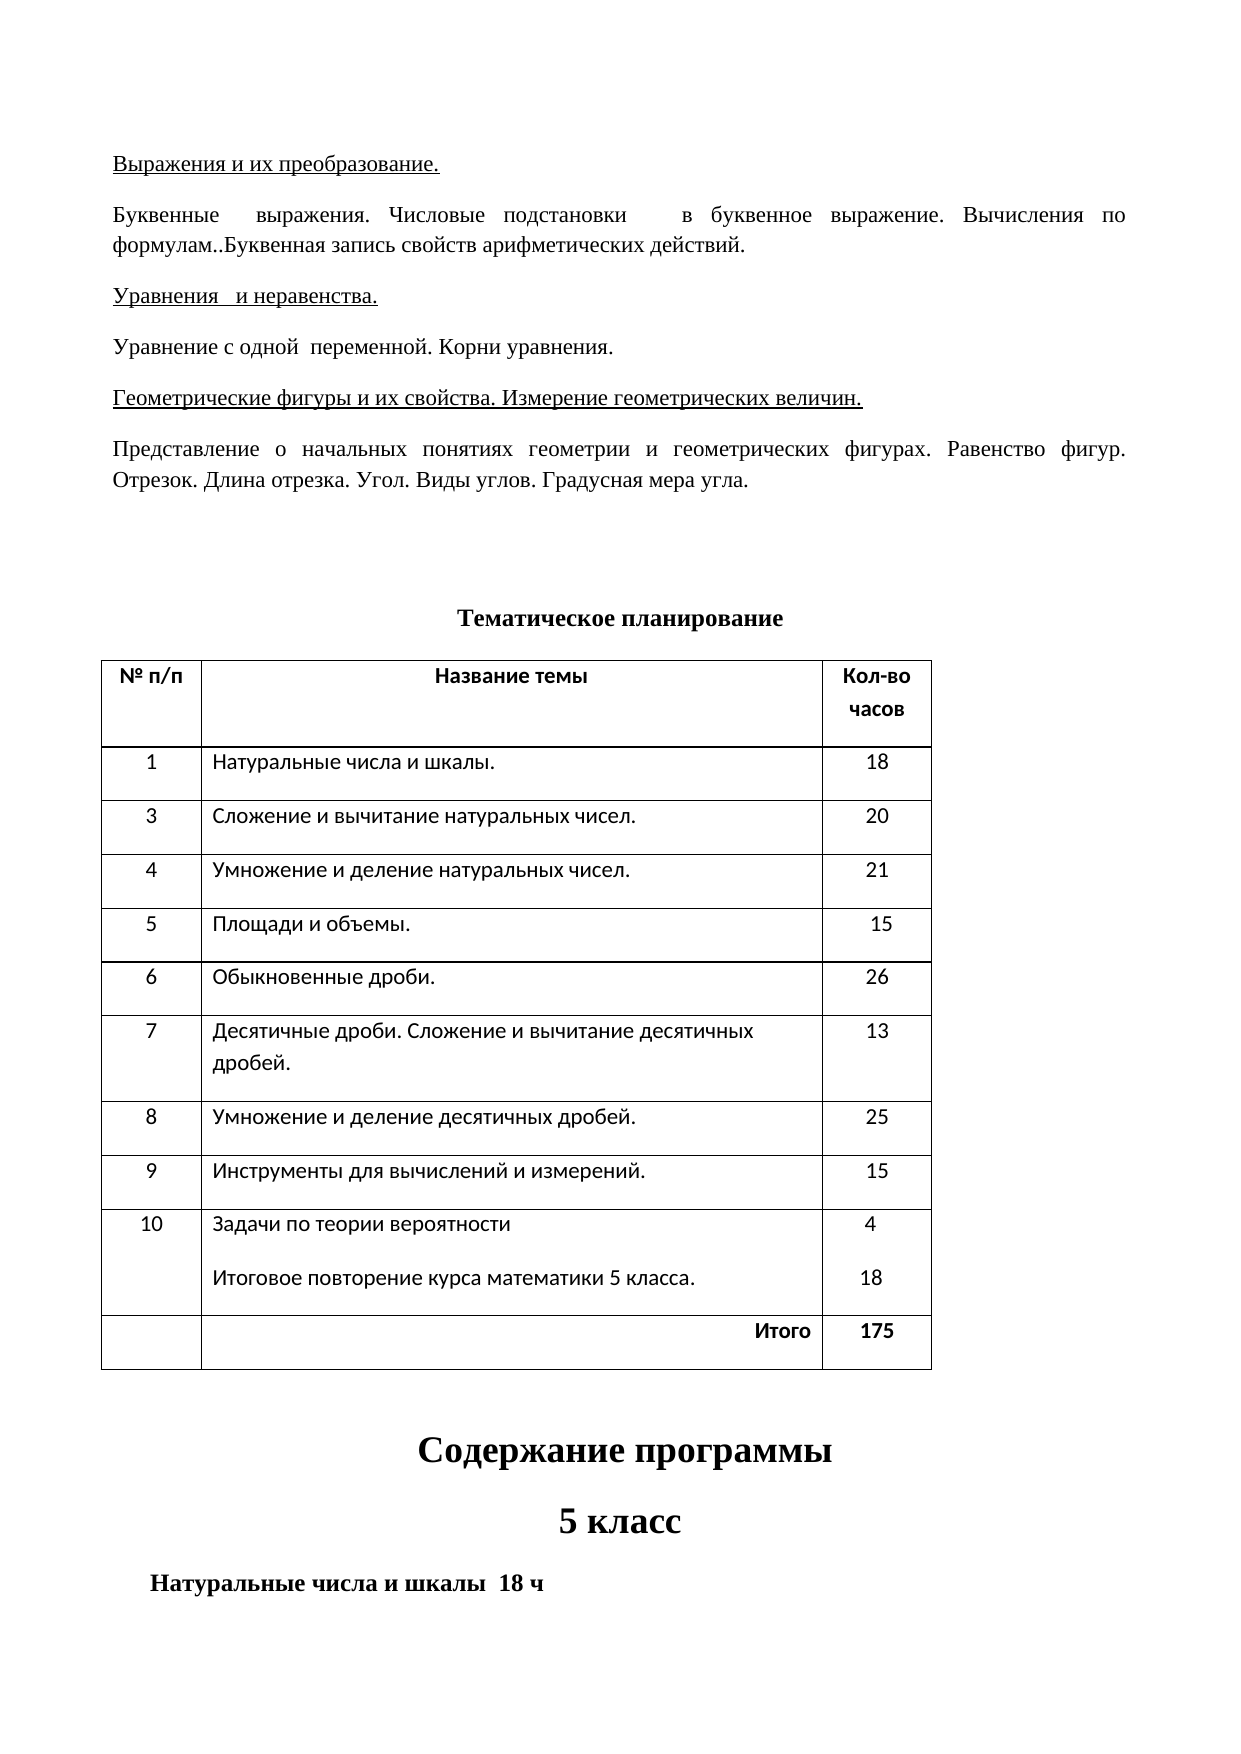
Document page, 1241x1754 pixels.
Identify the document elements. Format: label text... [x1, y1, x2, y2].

text Уравнение с одной переменной. Корни уравнения. [112, 333, 1128, 360]
text Содержание программы [112, 1428, 1128, 1471]
table_cell Десятичные дроби. Сложение и вычитание десятичных дробей. [202, 1016, 822, 1101]
text Геометрические фигуры и их свойства. Измерение геометрических величин. [112, 384, 1128, 411]
table_cell Итого [202, 1316, 822, 1369]
table_cell 6 [102, 963, 201, 1015]
table_cell 175 [823, 1316, 931, 1369]
table_cell 25 [823, 1102, 931, 1155]
table_cell 4 18 [823, 1210, 931, 1315]
table_cell Обыкновенные дроби. [202, 963, 822, 1015]
table_cell 15 [823, 1156, 931, 1208]
table_cell Натуральные числа и шкалы. [202, 748, 822, 800]
table_header Кол-во часов [823, 661, 931, 746]
table_cell 18 [823, 748, 931, 800]
table_cell 26 [823, 963, 931, 1015]
table_cell 13 [823, 1016, 931, 1101]
table_cell 5 [102, 909, 201, 961]
table_cell Инструменты для вычислений и измерений. [202, 1156, 822, 1208]
table_header Название темы [202, 661, 822, 746]
table_cell 15 [823, 909, 931, 961]
table_cell 10 [102, 1210, 201, 1315]
table_cell Площади и объемы. [202, 909, 822, 961]
table_cell 1 [102, 748, 201, 800]
table_cell 4 [102, 855, 201, 908]
table_cell [102, 1316, 201, 1369]
table_cell 21 [823, 855, 931, 908]
table_header № п/п [102, 661, 201, 746]
text Выражения и их преобразование. [112, 150, 1128, 176]
text Уравнения и неравенства. [112, 282, 1128, 309]
table_cell 8 [102, 1102, 201, 1155]
text Представление о начальных понятиях геометрии и геометрических фигурах. Равенство фигур. Отрезок. Длина отрезка. Угол. Виды углов. Градусная мера угла. [112, 435, 1128, 492]
table_cell Умножение и деление натуральных чисел. [202, 855, 822, 908]
text Буквенные выражения. Числовые подстановки в буквенное выражение. Вычисления по формулам..Буквенная запись свойств арифметических действий. [112, 201, 1128, 258]
table_cell 20 [823, 801, 931, 854]
table_cell 7 [102, 1016, 201, 1101]
text Натуральные числа и шкалы 18 ч [150, 1568, 1128, 1597]
table_cell 3 [102, 801, 201, 854]
table_cell 9 [102, 1156, 201, 1208]
table_cell Умножение и деление десятичных дробей. [202, 1102, 822, 1155]
table_cell Задачи по теории вероятности Итоговое повторение курса математики 5 класса. [202, 1210, 822, 1315]
text Тематическое планирование [112, 603, 1128, 632]
text 5 класс [112, 1498, 1128, 1541]
table_cell Сложение и вычитание натуральных чисел. [202, 801, 822, 854]
